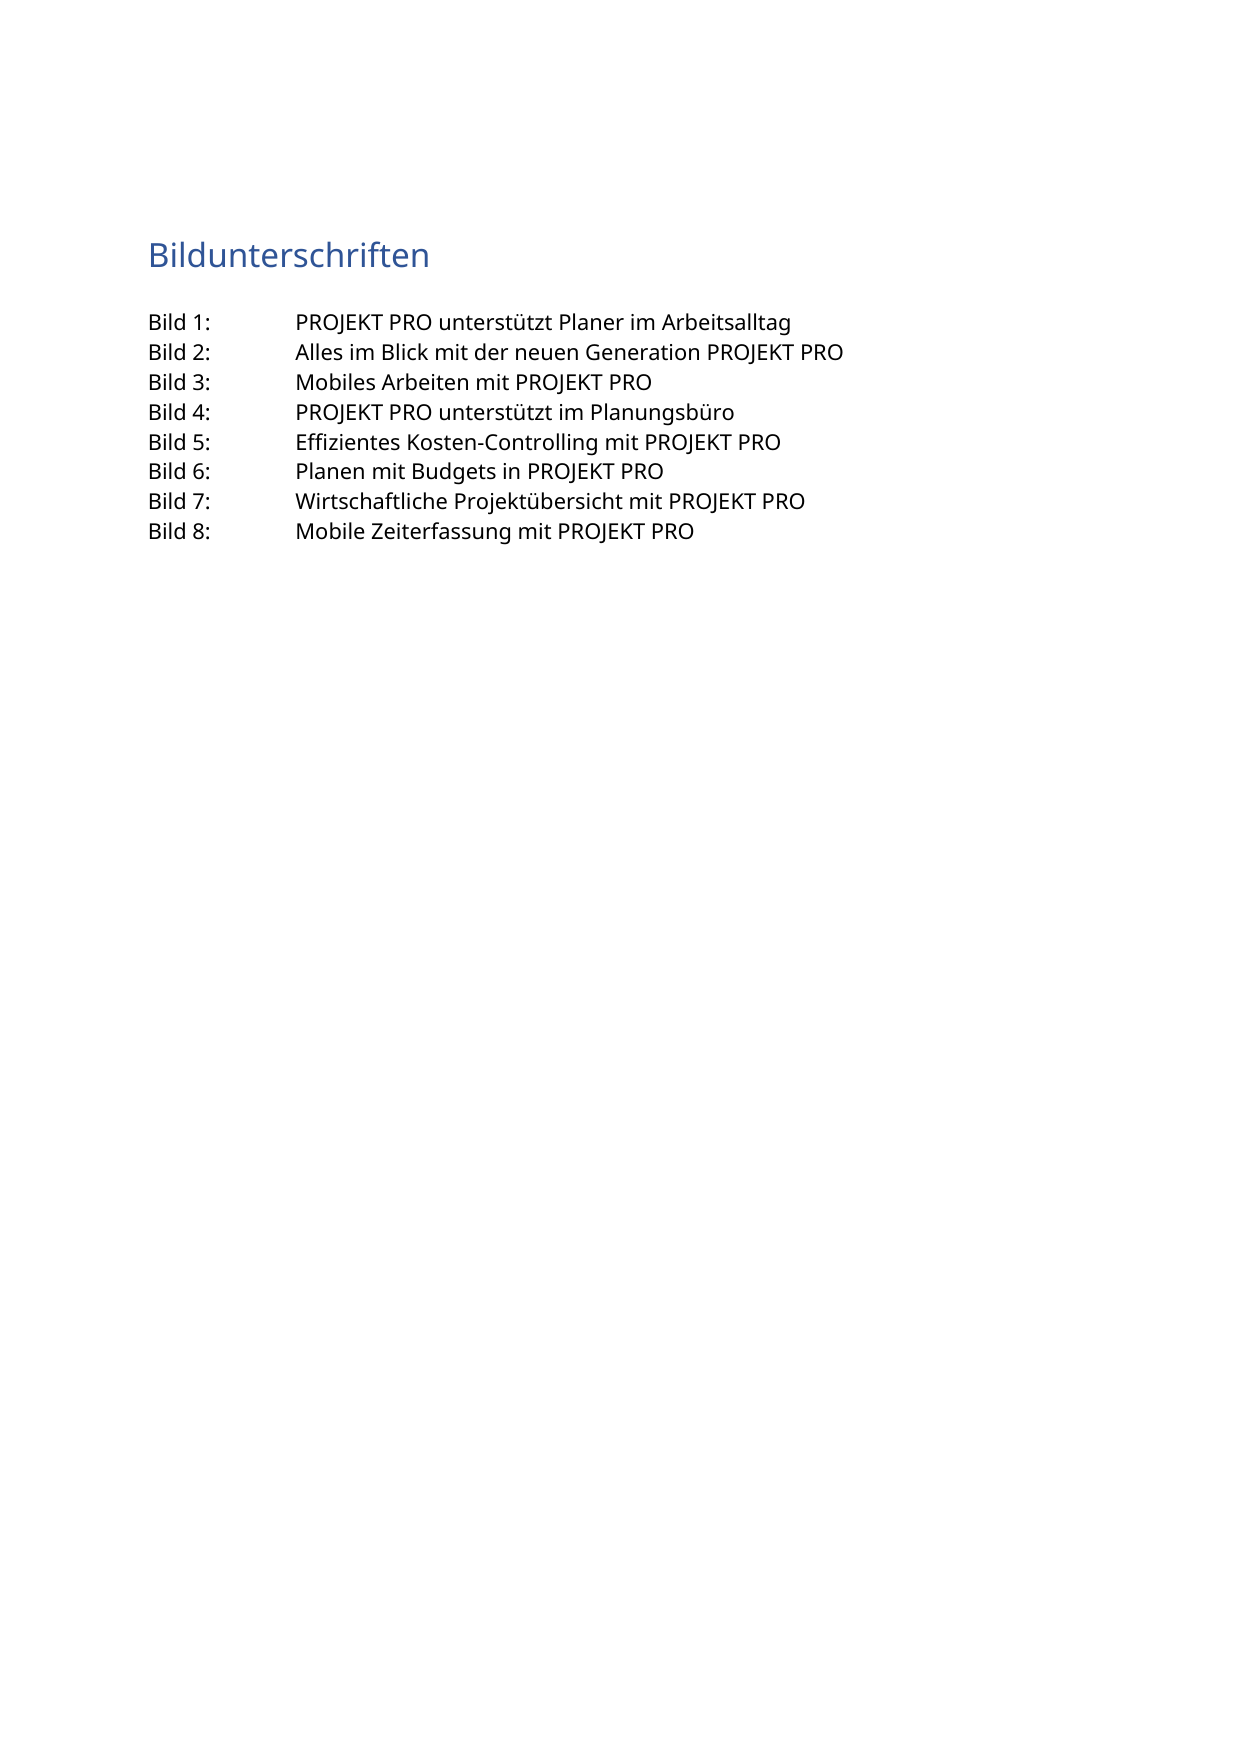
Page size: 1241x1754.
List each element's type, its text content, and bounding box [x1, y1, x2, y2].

text Bild 1: PROJEKT PRO unterstützt Planer im Arbeitsalltag [148, 307, 1093, 337]
text Bild 3: Mobiles Arbeiten mit PROJEKT PRO [148, 367, 1093, 397]
text Bild 6: Planen mit Budgets in PROJEKT PRO [148, 456, 1093, 486]
subtitle Bildunterschriften [148, 232, 1093, 278]
text Bild 4: PROJEKT PRO unterstützt im Planungsbüro [148, 397, 1093, 427]
text Bild 7: Wirtschaftliche Projektübersicht mit PROJEKT PRO [148, 486, 1093, 516]
text Bild 5: Effizientes Kosten-Controlling mit PROJEKT PRO [148, 427, 1093, 456]
text Bild 2: Alles im Blick mit der neuen Generation PROJEKT PRO [148, 337, 1093, 367]
text Bild 8: Mobile Zeiterfassung mit PROJEKT PRO [148, 516, 1093, 546]
